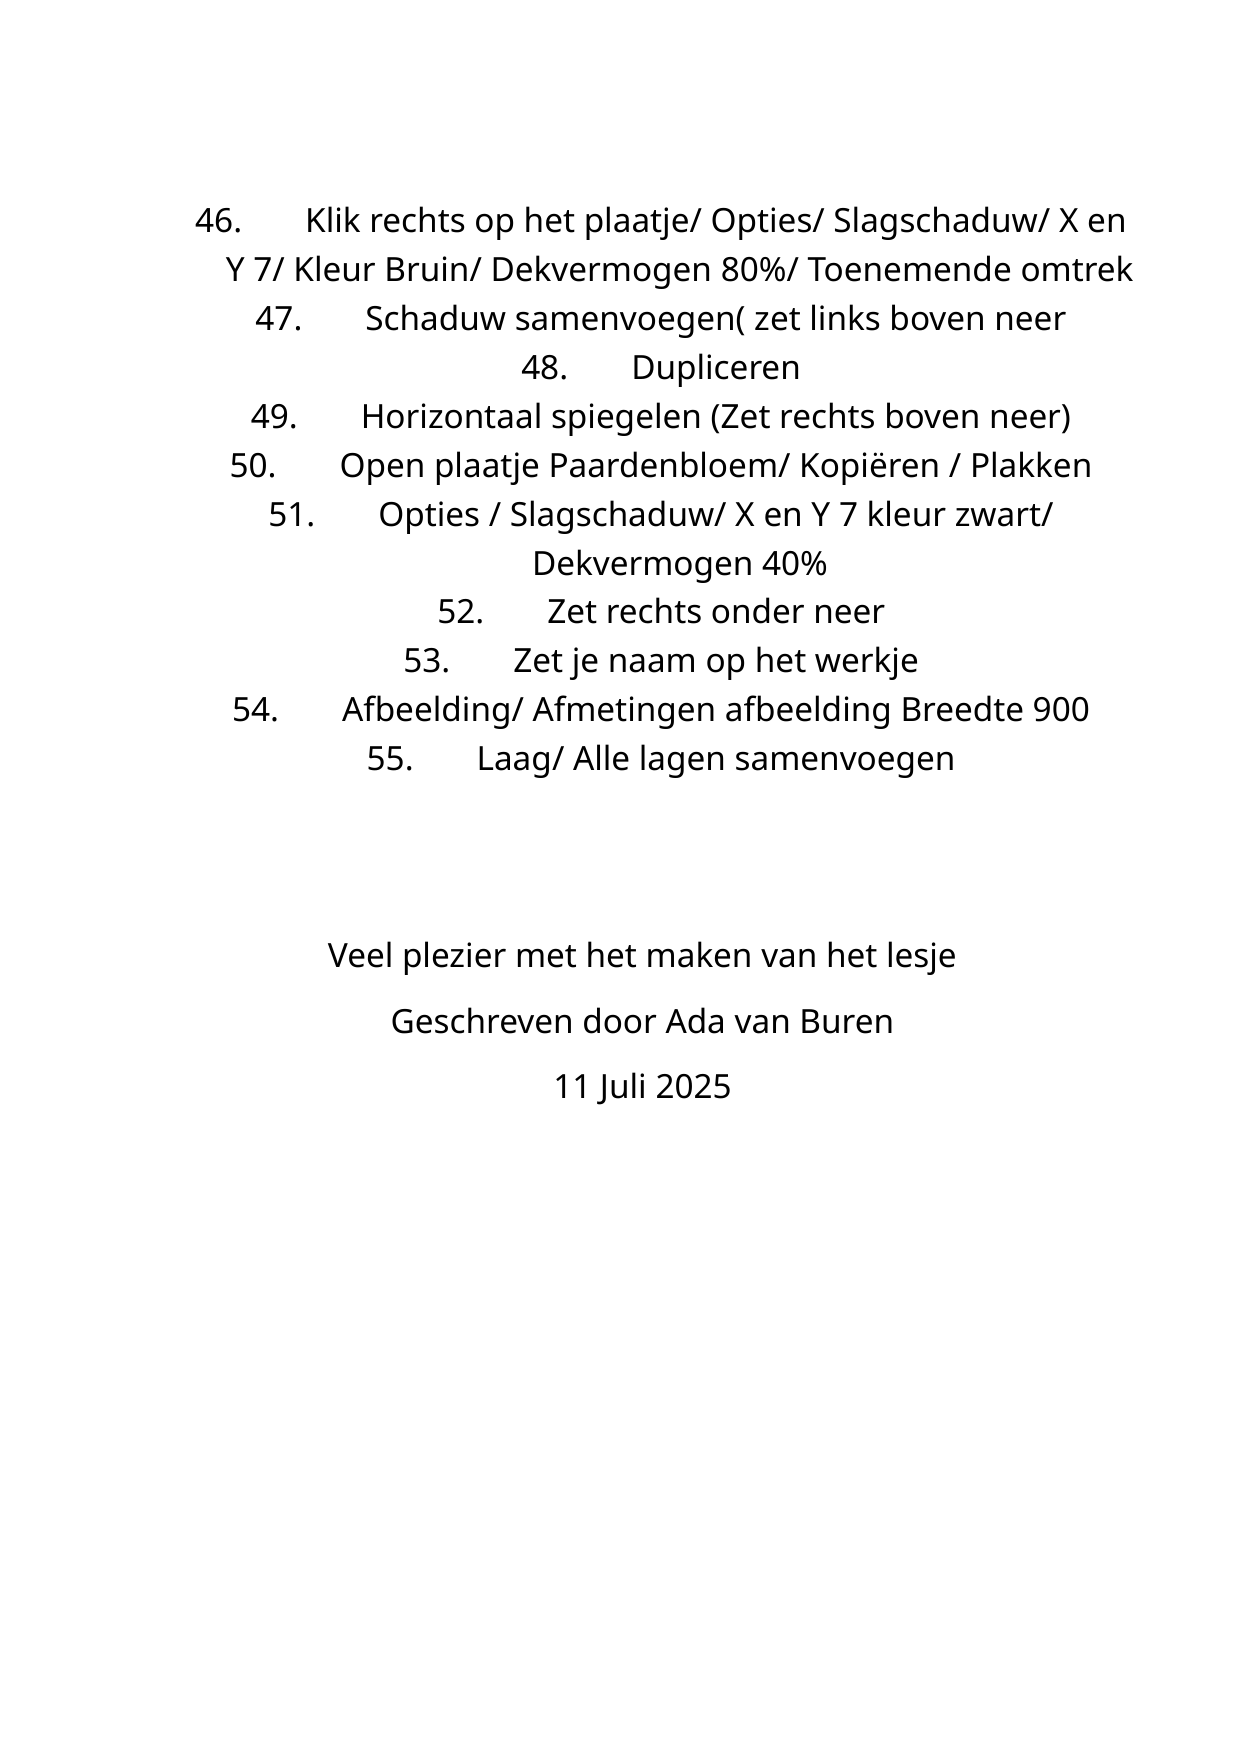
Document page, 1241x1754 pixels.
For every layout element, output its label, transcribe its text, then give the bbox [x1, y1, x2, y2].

list Open plaatje Paardenbloem/ Kopiëren / Plakken [185, 441, 1137, 487]
list Laag/ Alle lagen samenvoegen [185, 735, 1137, 781]
list Zet je naam op het werkje [185, 637, 1137, 683]
list Afbeelding/ Afmetingen afbeelding Breedte 900 [185, 686, 1137, 732]
list Opties / Slagschaduw/ X en Y 7 kleur zwart/ Dekvermogen 40% [185, 490, 1137, 585]
text 11 Juli 2025 [148, 1063, 1137, 1109]
list Schaduw samenvoegen( zet links boven neer [185, 294, 1137, 340]
text Geschreven door Ada van Buren [148, 998, 1137, 1043]
list Klik rechts op het plaatje/ Opties/ Slagschaduw/ X en Y 7/ Kleur Bruin/ Dekvermogen 80%/ Toenemende omtrek [185, 197, 1137, 291]
list Horizontaal spiegelen (Zet rechts boven neer) [185, 392, 1137, 438]
list Dupliceren [185, 343, 1137, 389]
text Veel plezier met het maken van het lesje [148, 932, 1137, 977]
list Zet rechts onder neer [185, 588, 1137, 634]
